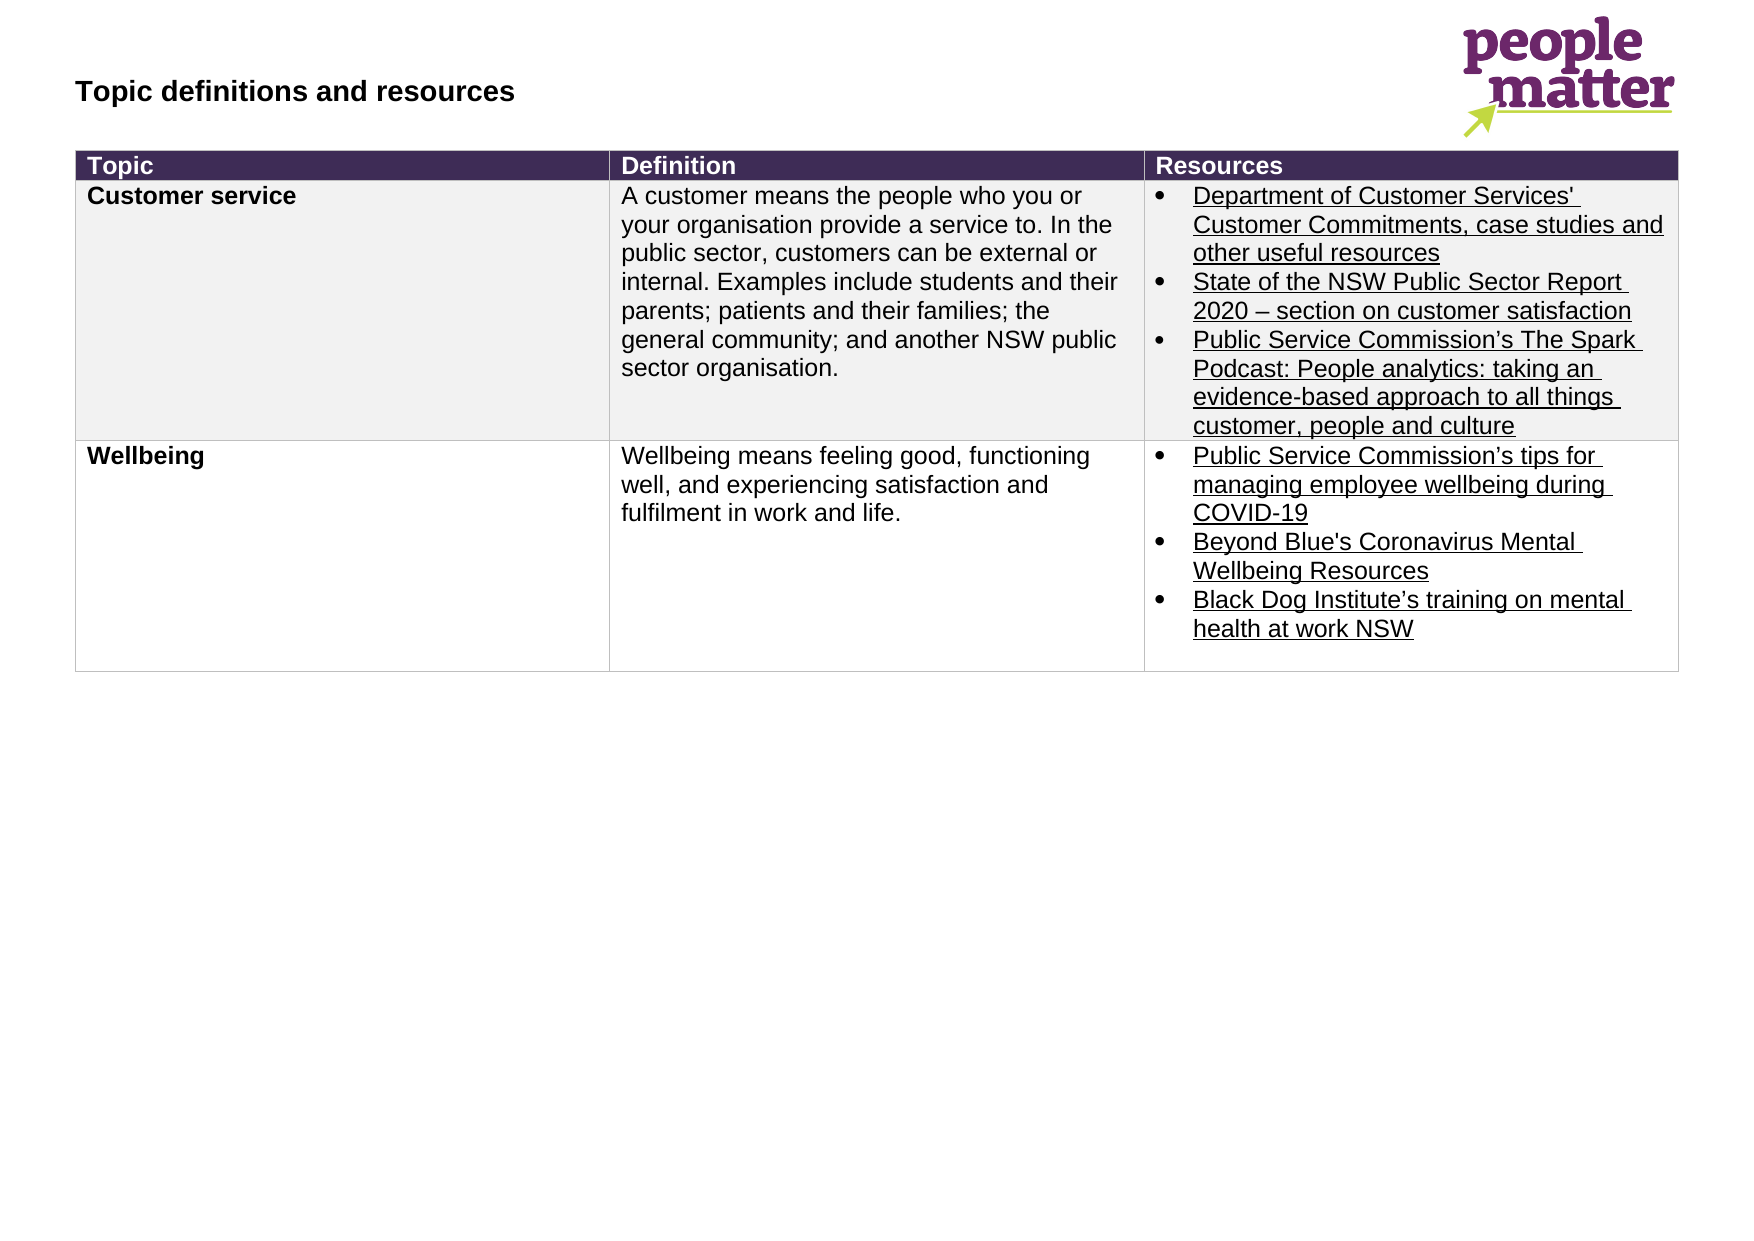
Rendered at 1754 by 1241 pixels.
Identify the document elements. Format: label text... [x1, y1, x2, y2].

table_cell Department of Customer Services' Customer Commitments, case studies and other useful resources State of the NSW Public Sector Report 2020 – section on customer satisfaction Public Service Commission’s The Spark Podcast: People analytics: taking an evidence-based approach to all things customer, people and culture [1145, 181, 1678, 440]
table_cell Wellbeing means feeling good, functioning well, and experiencing satisfaction and fulfilment in work and life. [610, 441, 1144, 671]
table_cell Customer service [76, 181, 609, 440]
table_header Topic [76, 151, 609, 180]
table_cell A customer means the people who you or your organisation provide a service to. In the public sector, customers can be external or internal. Examples include students and their parents; patients and their families; the general community; and another NSW public sector organisation. [610, 181, 1144, 440]
table_cell Public Service Commission’s tips for managing employee wellbeing during COVID-19 Beyond Blue's Coronavirus Mental Wellbeing Resources Black Dog Institute’s training on mental health at work NSW [1145, 441, 1678, 671]
table_cell Wellbeing [76, 441, 609, 671]
table_header Resources [1145, 151, 1678, 180]
picture [1460, 16, 1675, 141]
table_header Definition [610, 151, 1144, 180]
